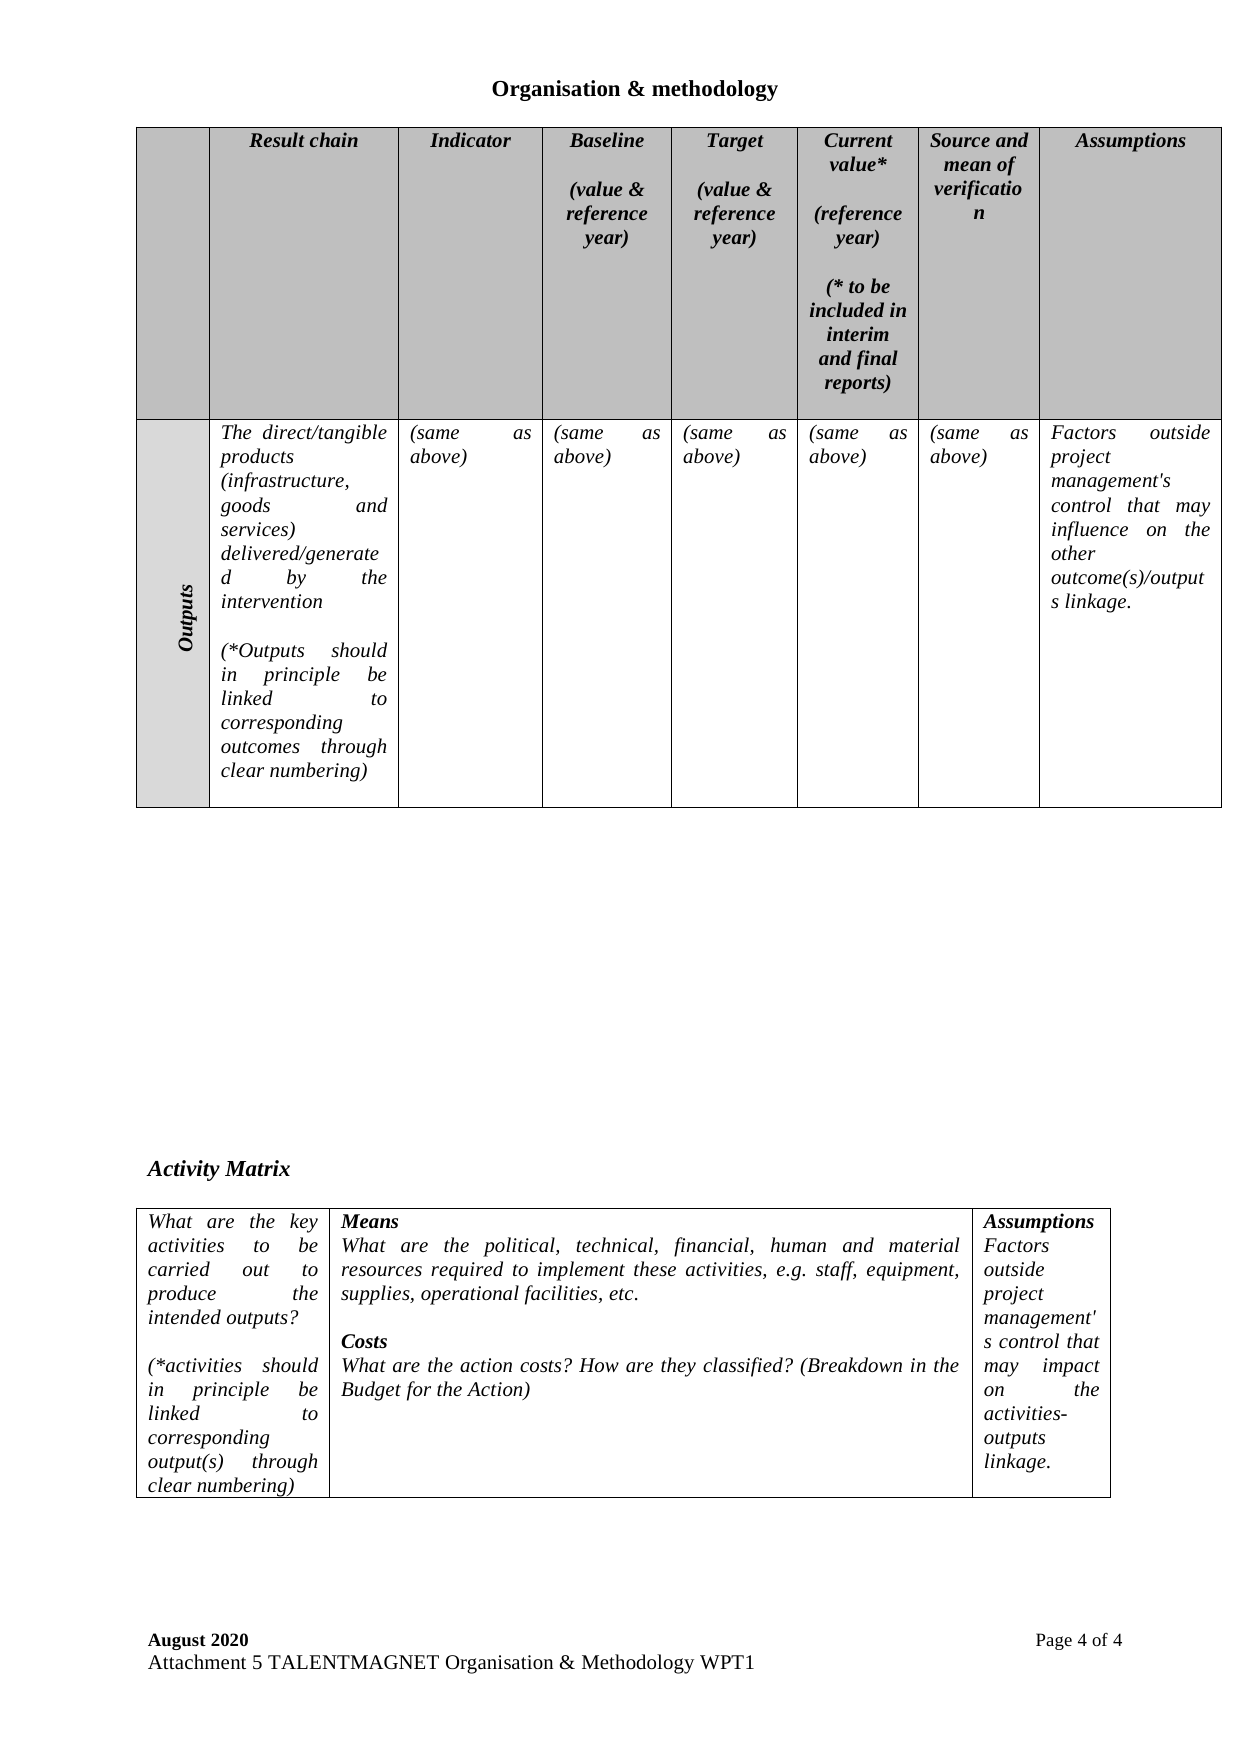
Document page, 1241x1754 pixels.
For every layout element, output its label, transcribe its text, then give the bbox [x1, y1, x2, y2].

table_header Assumptions [1040, 128, 1221, 419]
table_header Current value* (reference year) (* to be included in interim and final reports) [798, 128, 918, 419]
table_header Baseline (value & reference year) [543, 128, 671, 419]
table_header Source and mean of verification [919, 128, 1039, 419]
list Activity Matrix [148, 1154, 1122, 1181]
table_cell Outputs [137, 420, 209, 807]
table_cell Factors outside project management's control that may influence on the other outcome(s)/outputs linkage. [1040, 420, 1221, 807]
table_cell (same as above) [399, 420, 542, 807]
table_cell (same as above) [919, 420, 1039, 807]
table_header Means What are the political, technical, financial, human and material resources required to implement these activities, e.g. staff, equipment, supplies, operational facilities, etc. Costs What are the action costs? How are they classified? (Breakdown in the Budget for the Action) [330, 1209, 972, 1497]
table_cell (same as above) [798, 420, 918, 807]
table_cell (same as above) [543, 420, 671, 807]
table_header Indicator [399, 128, 542, 419]
table_header Target (value & reference year) [672, 128, 797, 419]
table_header [137, 128, 209, 419]
table_header Result chain [210, 128, 398, 419]
table_cell The direct/tangible products (infrastructure, goods and services) delivered/generated by the intervention (*Outputs should in principle be linked to corresponding outcomes through clear numbering) [210, 420, 398, 807]
table_header Assumptions Factors outside project management's control that may impact on the activities-outputs linkage. [973, 1209, 1110, 1497]
table_header What are the key activities to be carried out to produce the intended outputs? (*activities should in principle be linked to corresponding output(s) through clear numbering) [137, 1209, 329, 1497]
table_cell (same as above) [672, 420, 797, 807]
